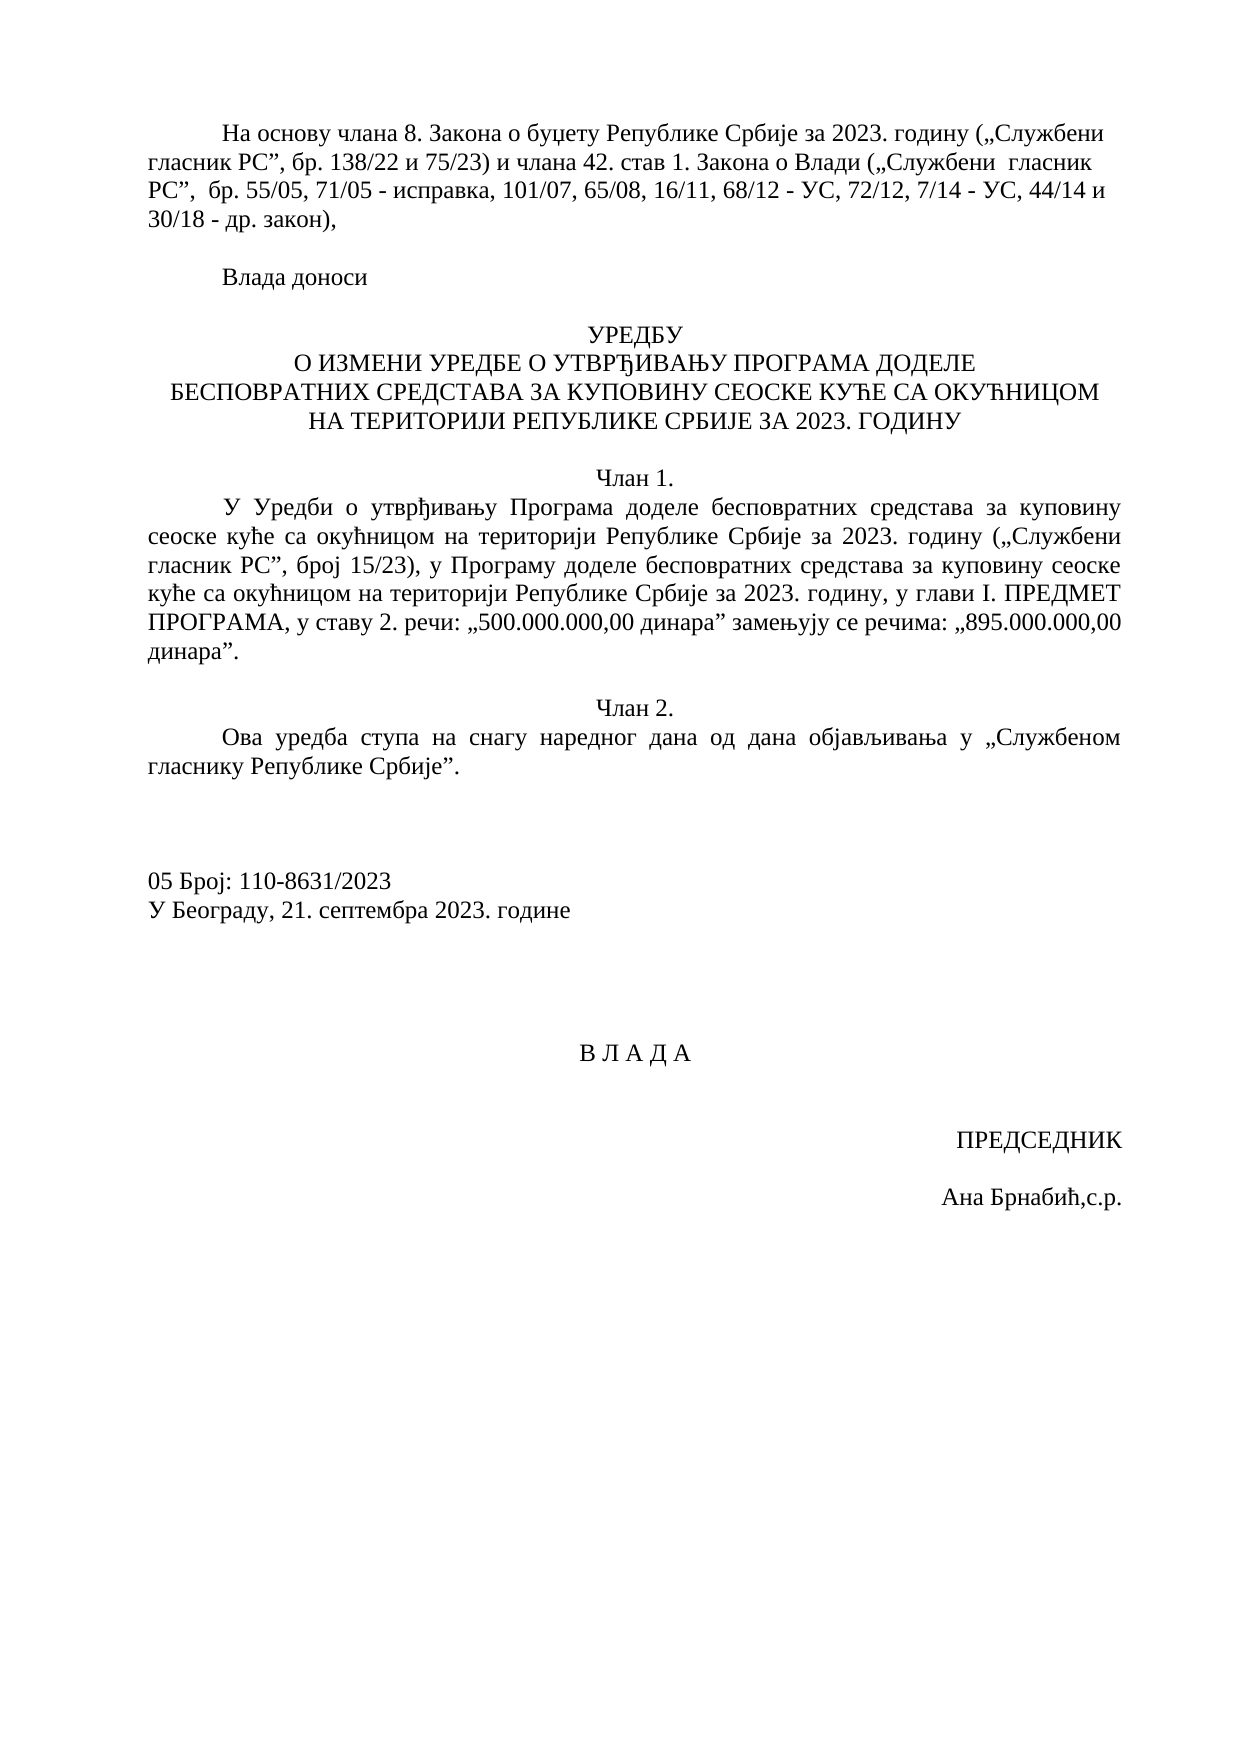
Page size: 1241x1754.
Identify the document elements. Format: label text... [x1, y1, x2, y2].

text НА ТЕРИТОРИЈИ РЕПУБЛИКЕ СРБИЈЕ ЗА 2023. ГОДИНУ [148, 406, 1122, 435]
text У Уредби о утврђивању Програма доделe бесповратних средстава за куповину сеоске куће са окућницом на територији Републике Србије за 2023. годину („Службени гласник РС”, броj 15/23), у Програму доделe бесповратних средстава за куповину сеоске куће са окућницом на територији Републике Србије за 2023. годину, у глави I. ПРЕДМЕТ ПРОГРАМА, у ставу 2. речи: „500.000.000,00 динара” замењују се речима: „895.000.000,00 динара”. [148, 492, 1122, 665]
text В Л А Д А [148, 1038, 1122, 1067]
text БЕСПОВРАТНИХ СРЕДСТАВА ЗА КУПОВИНУ СЕОСКЕ КУЋЕ СА ОКУЋНИЦОМ [148, 377, 1122, 406]
text Члан 2. [148, 693, 1122, 722]
text У Београду, 21. септембра 2023. године [148, 895, 1122, 923]
text Члан 1. [148, 463, 1122, 492]
text На основу члана 8. Закона о буџету Републике Србије за 2023. годину („Службени гласник РС”, бр. 138/22 и 75/23) и члана 42. став 1. Закона о Влади („Службени гласник РС”, бр. 55/05, 71/05 - исправка, 101/07, 65/08, 16/11, 68/12 - УС, 72/12, 7/14 - УС, 44/14 и 30/18 - др. закон), [148, 118, 1122, 233]
text 05 Број: 110-8631/2023 [148, 866, 1122, 895]
text Ана Брнабић,с.р. [148, 1182, 1122, 1211]
text Ова уредба ступа на снагу наредног дана од дана објављивања у „Службеном гласнику Републике Србијеˮ. [148, 722, 1122, 780]
text О ИЗМЕНИ УРЕДБЕ О УТВРЂИВАЊУ ПРОГРАМА ДОДЕЛE [148, 348, 1122, 377]
text ПРЕДСЕДНИК [148, 1125, 1122, 1153]
text Влада доноси [148, 262, 1122, 291]
text УРЕДБУ [148, 320, 1122, 348]
